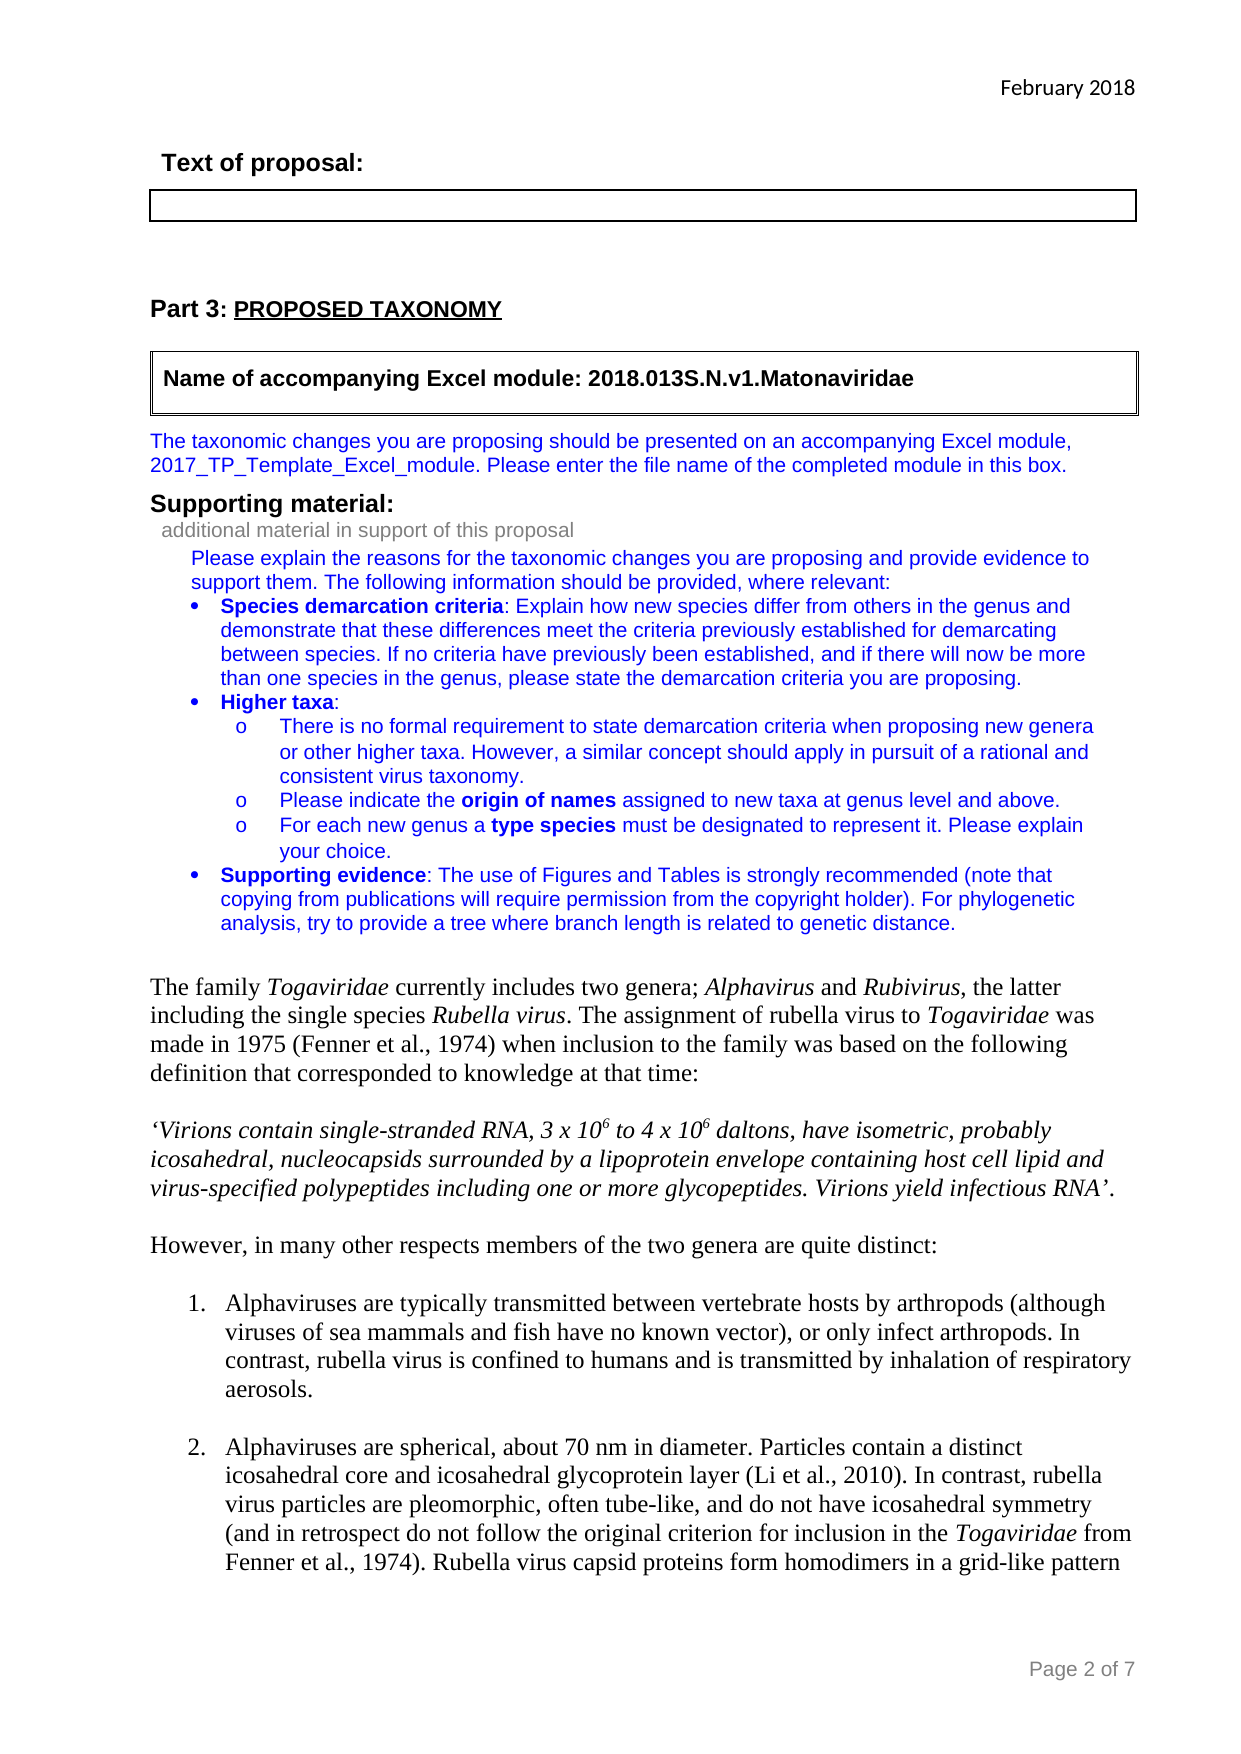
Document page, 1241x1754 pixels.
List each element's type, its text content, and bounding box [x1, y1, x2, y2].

text The taxonomic changes you are proposing should be presented on an accompanying Excel module, 2017_TP_Template_Excel_module. Please enter the file name of the completed module in this box. [150, 429, 1135, 477]
text ‘Virions contain single-stranded RNA, 3 x 106 to 4 x 106 daltons, have isometric, probably icosahedral, nucleocapsids surrounded by a lipoprotein envelope containing host cell lipid and virus-specified polypeptides including one or more glycopeptides. Virions yield infectious RNA’. [150, 1115, 1135, 1202]
text The family Togaviridae currently includes two genera; Alphavirus and Rubivirus, the latter including the single species Rubella virus. The assignment of rubella virus to Togaviridae was made in 1975 (Fenner et al., 1974) when inclusion to the family was based on the following definition that corresponded to knowledge at that time: [150, 972, 1135, 1087]
table_cell Please explain the reasons for the taxonomic changes you are proposing and provide evidence to support them. The following information should be provided, where relevant: Species demarcation criteria: Explain how new species differ from others in the genus and demonstrate that these differences meet the criteria previously established for demarcating between species. If no criteria have previously been established, and if there will now be more than one species in the genus, please state the demarcation criteria you are proposing. Higher taxa: There is no formal requirement to state demarcation criteria when proposing new genera or other higher taxa. However, a similar concept should apply in pursuit of a rational and consistent virus taxonomy. Please indicate the origin of names assigned to new taxa at genus level and above. For each new genus a type species must be designated to represent it. Please explain your choice. Supporting evidence: The use of Figures and Tables is strongly recommended (note that copying from publications will require permission from the copyright holder). For phylogenetic analysis, try to provide a tree where branch length is related to genetic distance. [150, 546, 1111, 972]
table_header Name of accompanying Excel module: 2018.013S.N.v1.Matonaviridae [153, 352, 1136, 413]
list Alphaviruses are typically transmitted between vertebrate hosts by arthropods (although viruses of sea mammals and fish have no known vector), or only infect arthropods. In contrast, rubella virus is confined to humans and is transmitted by inhalation of respiratory aerosols. [187, 1288, 1135, 1403]
text Supporting material: [150, 489, 1135, 518]
text However, in many other respects members of the two genera are quite distinct: [150, 1230, 1135, 1259]
table_header Text of proposal: [150, 135, 1136, 189]
table_cell [151, 191, 1135, 219]
text Part 3: PROPOSED TAXONOMY [150, 293, 1135, 322]
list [187, 1432, 1135, 1575]
table_header additional material in support of this proposal [150, 518, 1111, 546]
